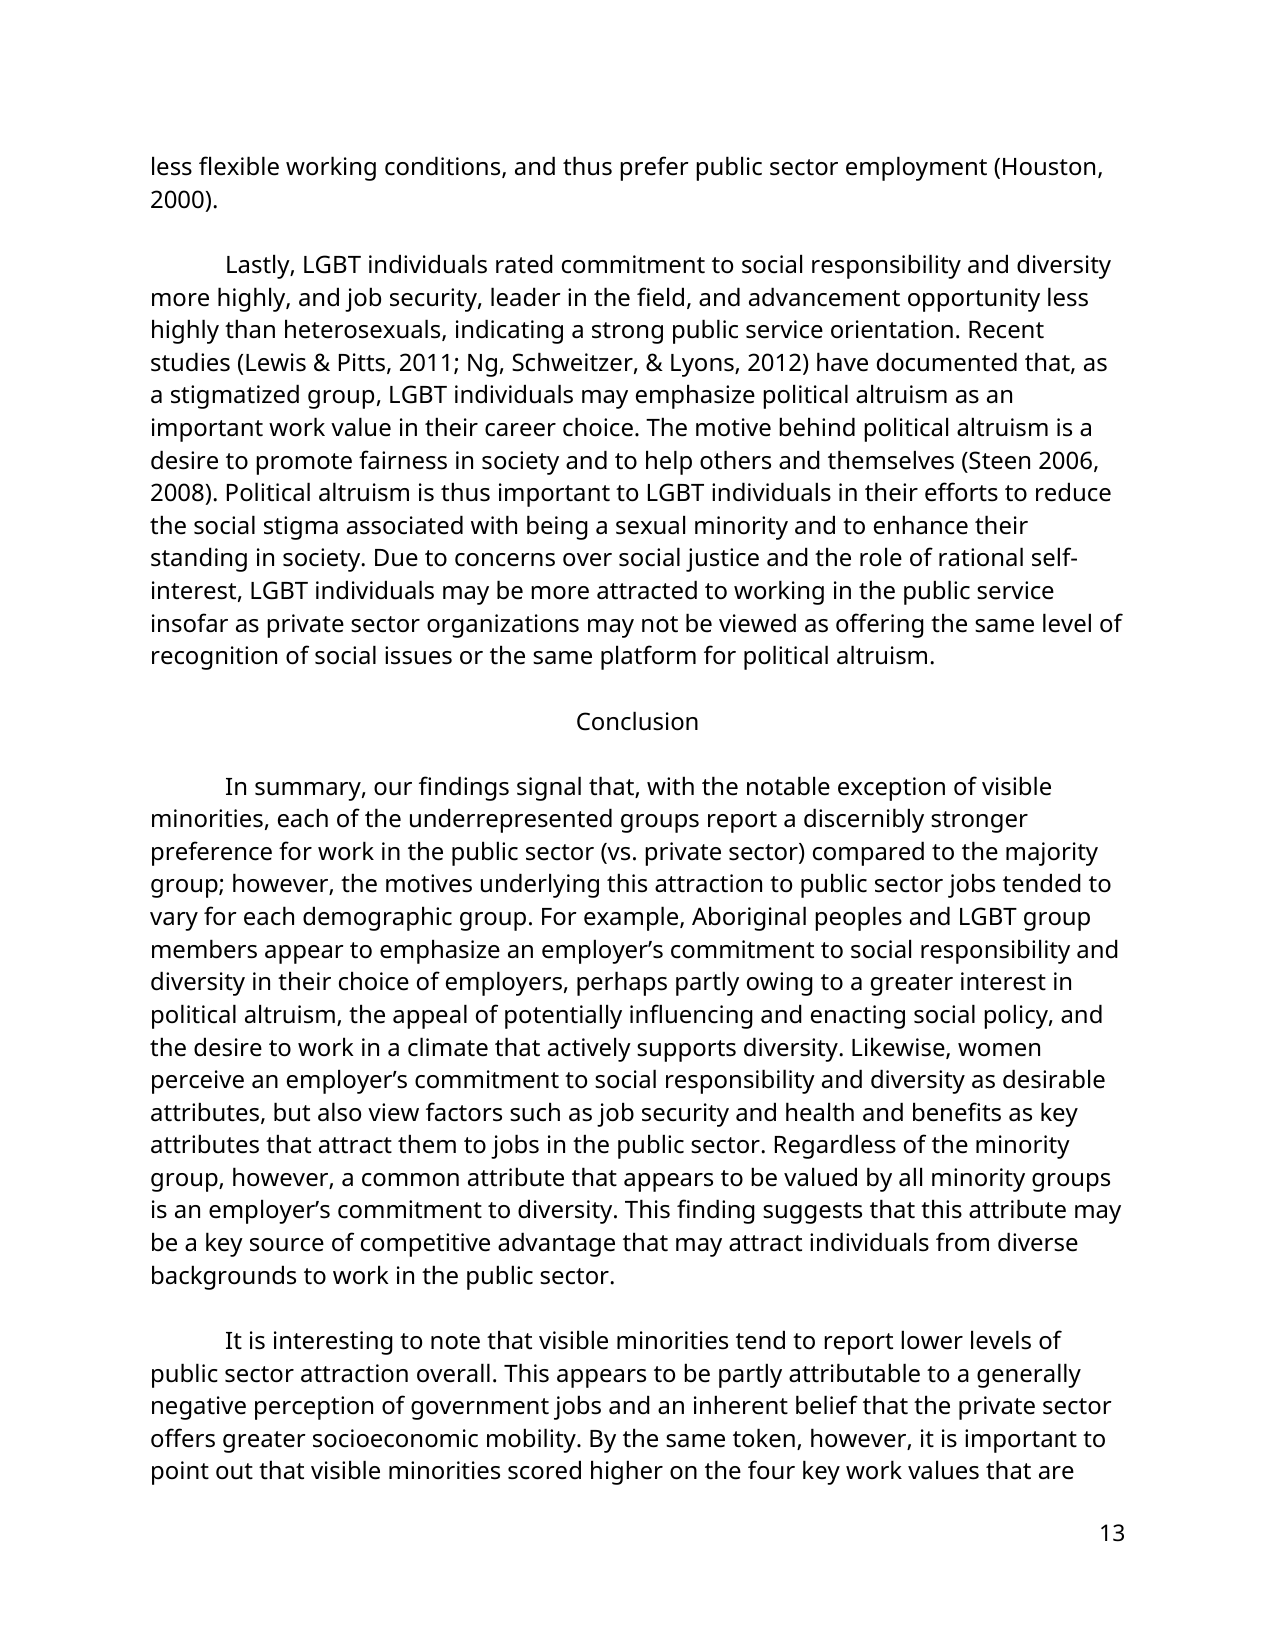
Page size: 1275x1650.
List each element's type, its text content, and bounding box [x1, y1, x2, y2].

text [150, 150, 1125, 215]
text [150, 1324, 1125, 1487]
text Lastly, LGBT individuals rated commitment to social responsibility and diversity more highly, and job security, leader in the field, and advancement opportunity less highly than heterosexuals, indicating a strong public service orientation. Recent studies (Lewis & Pitts, 2011; Ng, Schweitzer, & Lyons, 2012) have documented that, as a stigmatized group, LGBT individuals may emphasize political altruism as an important work value in their career choice. The motive behind political altruism is a desire to promote fairness in society and to help others and themselves (Steen 2006, 2008). Political altruism is thus important to LGBT individuals in their efforts to reduce the social stigma associated with being a sexual minority and to enhance their standing in society. Due to concerns over social justice and the role of rational self-interest, LGBT individuals may be more attracted to working in the public service insofar as private sector organizations may not be viewed as offering the same level of recognition of social issues or the same platform for political altruism. [150, 248, 1125, 672]
text Conclusion [150, 704, 1125, 737]
text In summary, our findings signal that, with the notable exception of visible minorities, each of the underrepresented groups report a discernibly stronger preference for work in the public sector (vs. private sector) compared to the majority group; however, the motives underlying this attraction to public sector jobs tended to vary for each demographic group. For example, Aboriginal peoples and LGBT group members appear to emphasize an employer’s commitment to social responsibility and diversity in their choice of employers, perhaps partly owing to a greater interest in political altruism, the appeal of potentially influencing and enacting social policy, and the desire to work in a climate that actively supports diversity. Likewise, women perceive an employer’s commitment to social responsibility and diversity as desirable attributes, but also view factors such as job security and health and benefits as key attributes that attract them to jobs in the public sector. Regardless of the minority group, however, a common attribute that appears to be valued by all minority groups is an employer’s commitment to diversity. This finding suggests that this attribute may be a key source of competitive advantage that may attract individuals from diverse backgrounds to work in the public sector. [150, 769, 1125, 1291]
